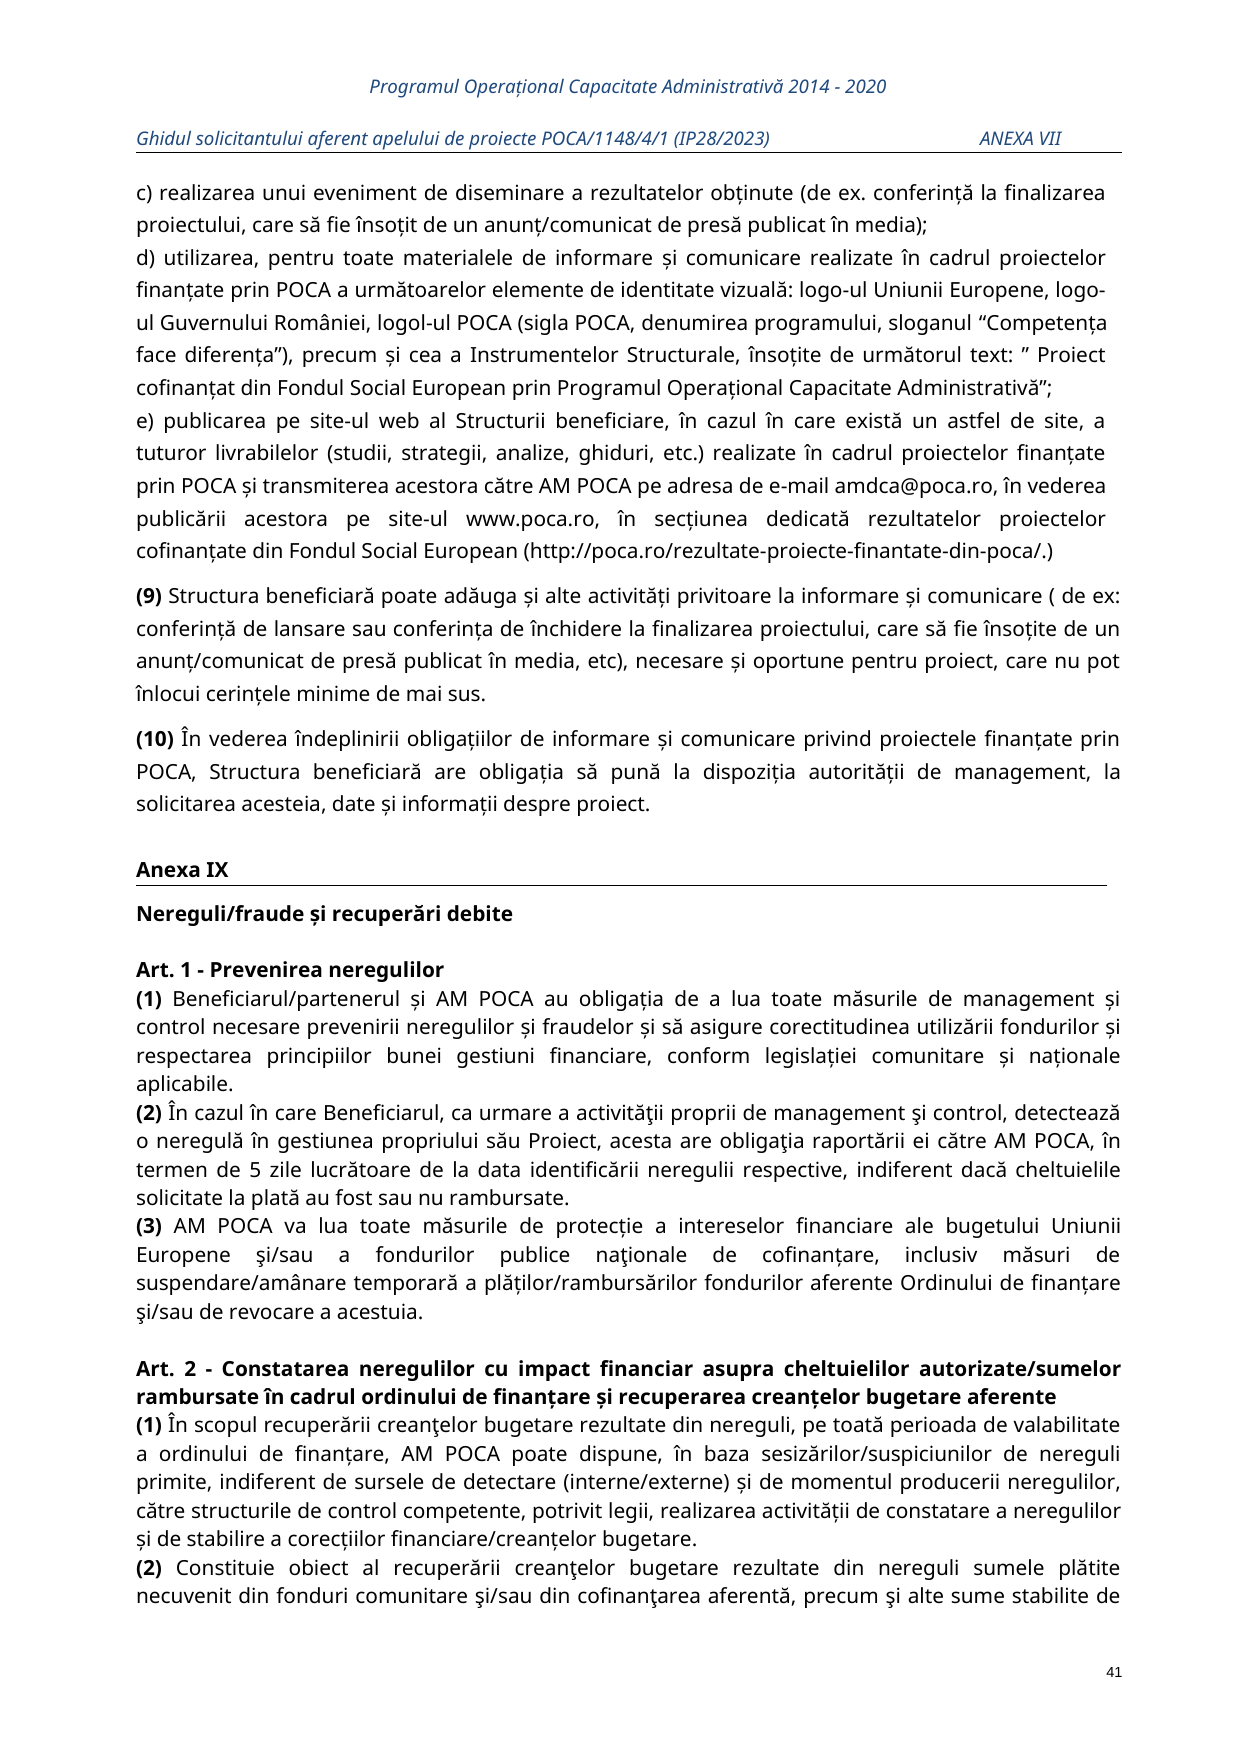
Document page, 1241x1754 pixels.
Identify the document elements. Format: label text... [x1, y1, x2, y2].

text c) realizarea unui eveniment de diseminare a rezultatelor obținute (de ex. conferință la finalizarea proiectului, care să fie însoțit de un anunț/comunicat de presă publicat în media); [136, 178, 1107, 239]
text (1) Beneficiarul/partenerul și AM POCA au obligația de a lua toate măsurile de management și control necesare prevenirii neregulilor și fraudelor și să asigure corectitudinea utilizării fondurilor și respectarea principiilor bunei gestiuni financiare, conform legislației comunitare și naționale aplicabile. [136, 984, 1122, 1098]
subtitle Nereguli/fraude și recuperări debite [136, 899, 1107, 927]
text Anexa IX [136, 855, 1107, 885]
text (1) În scopul recuperării creanţelor bugetare rezultate din nereguli, pe toată perioada de valabilitate a ordinului de finanțare, AM POCA poate dispune, în baza sesizărilor/suspiciunilor de nereguli primite, indiferent de sursele de detectare (interne/externe) și de momentul producerii neregulilor, către structurile de control competente, potrivit legii, realizarea activității de constatare a neregulilor și de stabilire a corecțiilor financiare/creanțelor bugetare. [136, 1411, 1122, 1553]
text (3) AM POCA va lua toate măsurile de protecție a intereselor financiare ale bugetului Uniunii Europene şi/sau a fondurilor publice naţionale de cofinanțare, inclusiv măsuri de suspendare/amânare temporară a plăților/rambursărilor fondurilor aferente Ordinului de finanțare şi/sau de revocare a acestuia. [136, 1212, 1122, 1325]
text (10) În vederea îndeplinirii obligațiilor de informare și comunicare privind proiectele finanțate prin POCA, Structura beneficiară are obligația să pună la dispoziția autorității de management, la solicitarea acesteia, date și informații despre proiect. [136, 724, 1122, 818]
text Art. 1 - Prevenirea neregulilor [136, 956, 1122, 984]
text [136, 1553, 1122, 1610]
text Art. 2 - Constatarea neregulilor cu impact financiar asupra cheltuielilor autorizate/sumelor rambursate în cadrul ordinului de finanțare și recuperarea creanțelor bugetare aferente [136, 1354, 1122, 1411]
text (2) În cazul în care Beneficiarul, ca urmare a activităţii proprii de management şi control, detectează o neregulă în gestiunea propriului său Proiect, acesta are obligaţia raportării ei către AM POCA, în termen de 5 zile lucrătoare de la data identificării neregulii respective, indiferent dacă cheltuielile solicitate la plată au fost sau nu rambursate. [136, 1098, 1122, 1212]
text e) publicarea pe site-ul web al Structurii beneficiare, în cazul în care există un astfel de site, a tuturor livrabilelor (studii, strategii, analize, ghiduri, etc.) realizate în cadrul proiectelor finanțate prin POCA și transmiterea acestora către AM POCA pe adresa de e-mail amdca@poca.ro, în vederea publicării acestora pe site-ul www.poca.ro, în secțiunea dedicată rezultatelor proiectelor cofinanțate din Fondul Social European (http://poca.ro/rezultate-proiecte-finantate-din-poca/.) [136, 406, 1107, 565]
text d) utilizarea, pentru toate materialele de informare și comunicare realizate în cadrul proiectelor finanțate prin POCA a următoarelor elemente de identitate vizuală: logo-ul Uniunii Europene, logo-ul Guvernului României, logol-ul POCA (sigla POCA, denumirea programului, sloganul “Competența face diferența”), precum și cea a Instrumentelor Structurale, însoțite de următorul text: ” Proiect cofinanțat din Fondul Social European prin Programul Operațional Capacitate Administrativă”; [136, 243, 1107, 402]
list (9) Structura beneficiară poate adăuga și alte activități privitoare la informare și comunicare ( de ex: conferință de lansare sau conferința de închidere la finalizarea proiectului, care să fie însoțite de un anunț/comunicat de presă publicat în media, etc), necesare și oportune pentru proiect, care nu pot înlocui cerințele minime de mai sus. [136, 581, 1122, 708]
